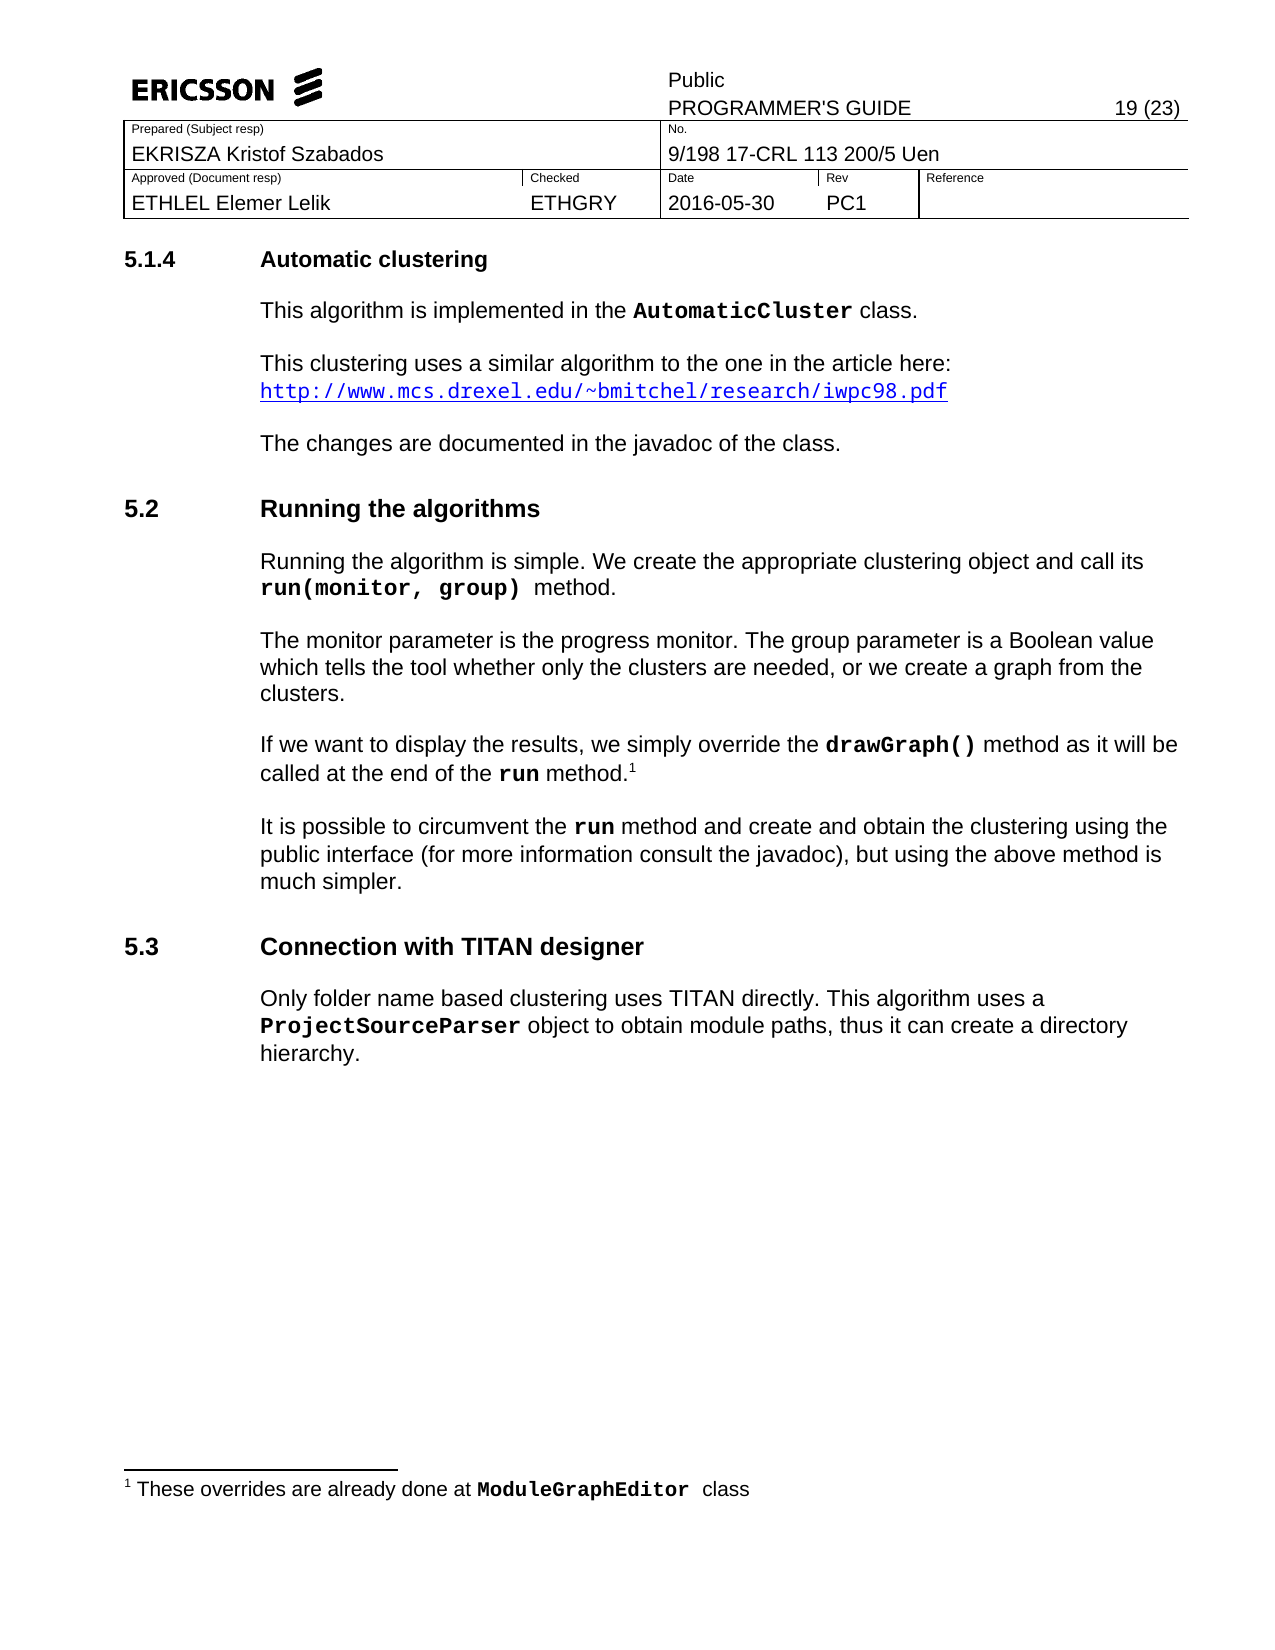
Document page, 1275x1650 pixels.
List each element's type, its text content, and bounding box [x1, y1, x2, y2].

text This clustering uses a similar algorithm to the one in the article here: http://www.mcs.drexel.edu/~bmitchel/research/iwpc98.pdf [260, 350, 1216, 405]
text The monitor parameter is the progress monitor. The group parameter is a Boolean value which tells the tool whether only the clusters are needed, or we create a graph from the clusters. [260, 627, 1216, 706]
subtitle Connection with TITAN designer [124, 932, 1216, 960]
text Running the algorithm is simple. We create the appropriate clustering object and call its run(monitor, group) method. [260, 548, 1216, 602]
text This algorithm is implemented in the AutomaticCluster class. [260, 297, 1216, 325]
picture [131, 67, 323, 107]
text It is possible to circumvent the run method and create and obtain the clustering using the public interface (for more information consult the javadoc), but using the above method is much simpler. [260, 813, 1216, 894]
subtitle Running the algorithms [124, 494, 1216, 523]
text If we want to display the results, we simply override the drawGraph() method as it will be called at the end of the run method. [260, 731, 1216, 788]
text Only folder name based clustering uses TITAN directly. This algorithm uses a ProjectSourceParser object to obtain module paths, thus it can create a directory hierarchy. [260, 985, 1216, 1066]
text The changes are documented in the javadoc of the class. [260, 430, 1216, 456]
subtitle Automatic clustering [124, 246, 1216, 272]
